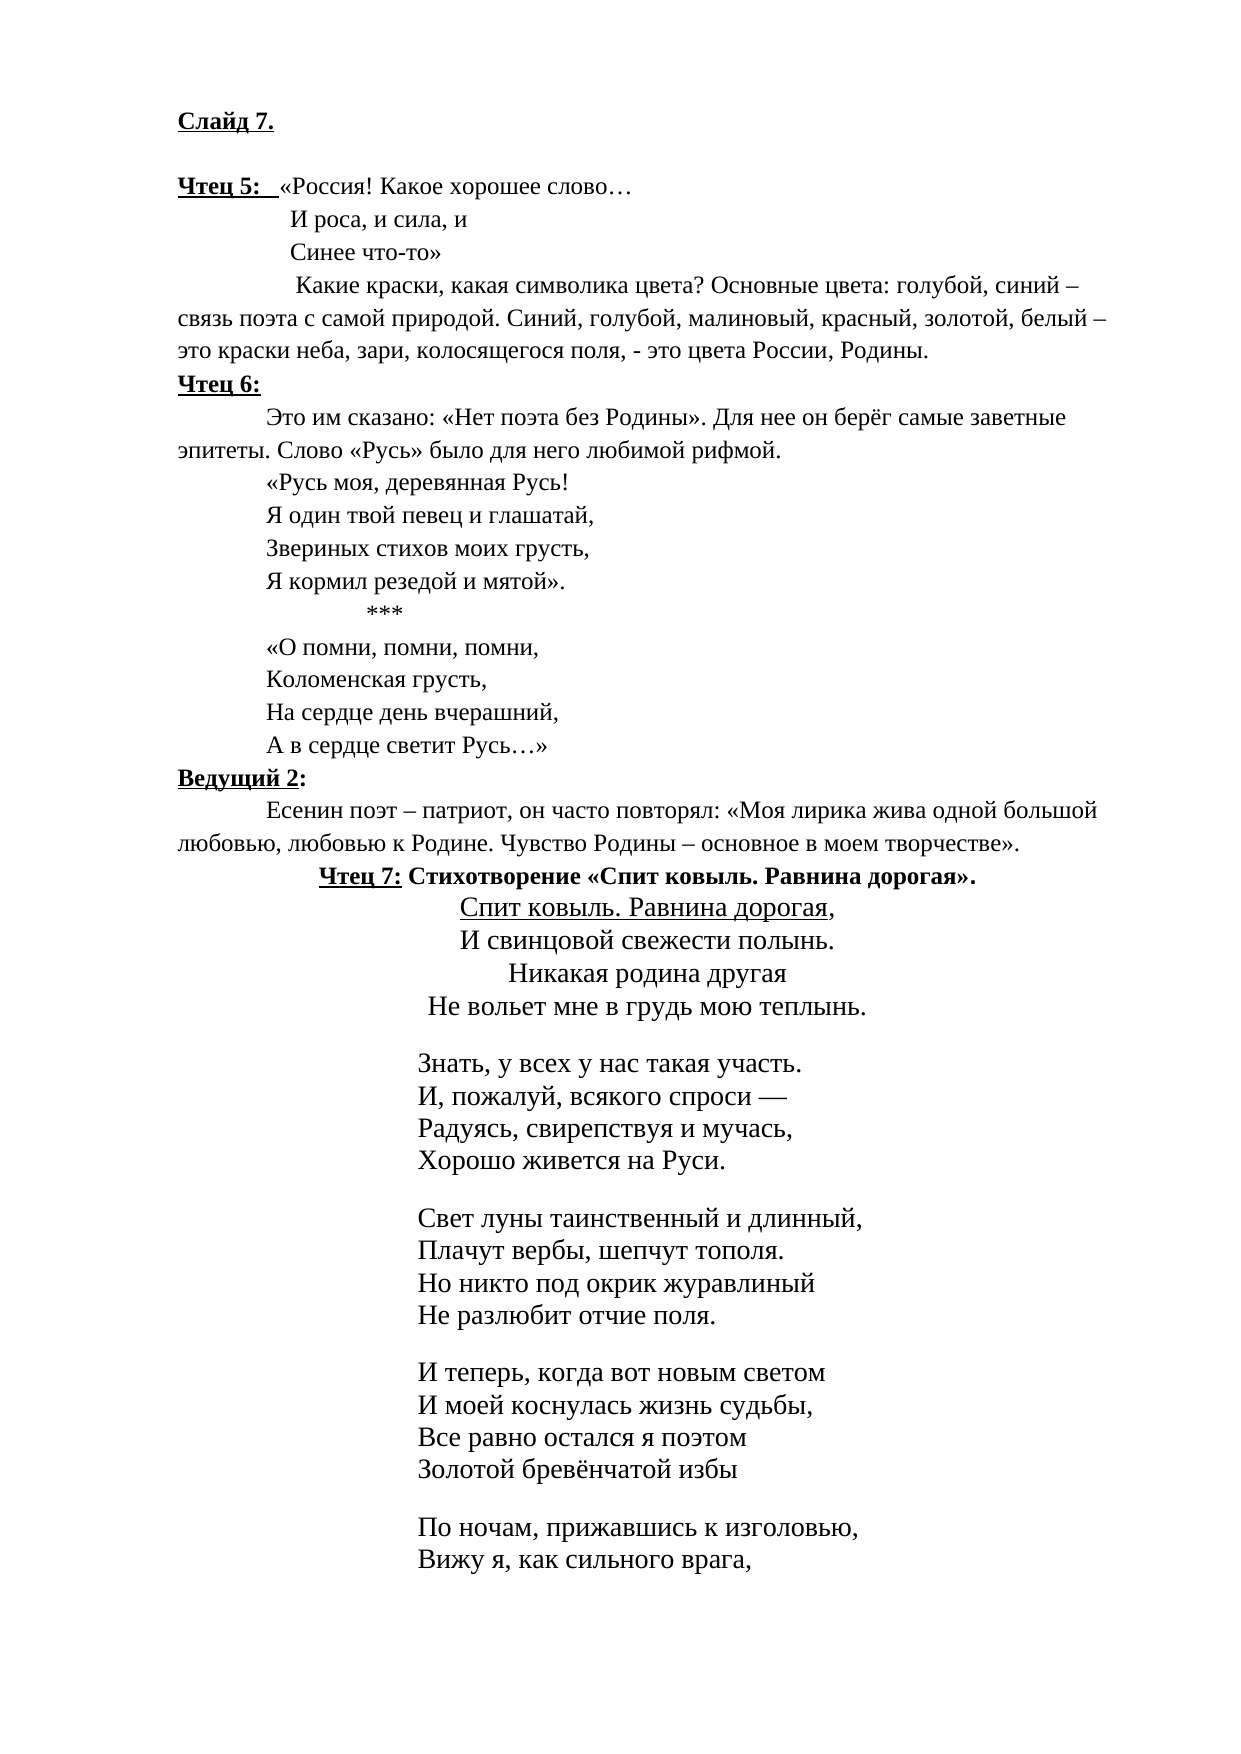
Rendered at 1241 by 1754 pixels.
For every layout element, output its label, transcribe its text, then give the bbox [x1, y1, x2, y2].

text Чтец 5: «Россия! Какое хорошее слово… [177, 167, 1118, 200]
text Чтец 6: [177, 365, 1118, 398]
text Коломенская грусть, [177, 660, 1118, 693]
text *** [177, 595, 1118, 627]
text Слайд 7. [177, 102, 1118, 134]
text Знать, у всех у нас такая участь. И, пожалуй, всякого спроси — Радуясь, свирепствуя и мучась, Хорошо живется на Руси. [417, 1046, 1152, 1176]
text На сердце день вчерашний, [177, 693, 1118, 726]
text Какие краски, какая символика цвета? Основные цвета: голубой, синий – связь поэта с самой природой. Синий, голубой, малиновый, красный, золотой, белый – это краски неба, зари, колосящегося поля, - это цвета России, Родины. [177, 266, 1118, 365]
text Есенин поэт – патриот, он часто повторял: «Моя лирика жива одной большой любовью, любовью к Родине. Чувство Родины – основное в моем творчестве». [177, 792, 1118, 857]
text Я один твой певец и глашатай, [177, 496, 1118, 529]
text Звериных стихов моих грусть, [177, 529, 1118, 562]
text Это им сказано: «Нет поэта без Родины». Для нее он берёг самые заветные эпитеты. Слово «Русь» было для него любимой рифмой. [177, 398, 1118, 463]
text И теперь, когда вот новым светом И моей коснулась жизнь судьбы, Все равно остался я поэтом Золотой бревёнчатой избы [417, 1355, 1152, 1485]
text И роса, и сила, и [177, 200, 1118, 233]
text Чтец 7: Стихотворение «Спит ковыль. Равнина дорогая». Спит ковыль. Равнина дорогая, И свинцовой свежести полынь. [177, 857, 1118, 956]
text Никакая родина другая Не вольет мне в грудь мою теплынь. [177, 956, 1118, 1021]
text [417, 1510, 1152, 1575]
text «Русь моя, деревянная Русь! [177, 463, 1118, 496]
text Ведущий 2: [177, 759, 1118, 792]
text А в сердце светит Русь…» [177, 726, 1118, 759]
text «О помни, помни, помни, [177, 627, 1118, 660]
text Синее что-то» [177, 233, 1118, 266]
text Свет луны таинственный и длинный, Плачут вербы, шепчут тополя. Но никто под окрик журавлиный Не разлюбит отчие поля. [417, 1201, 1152, 1330]
text Я кормил резедой и мятой». [177, 562, 1118, 595]
